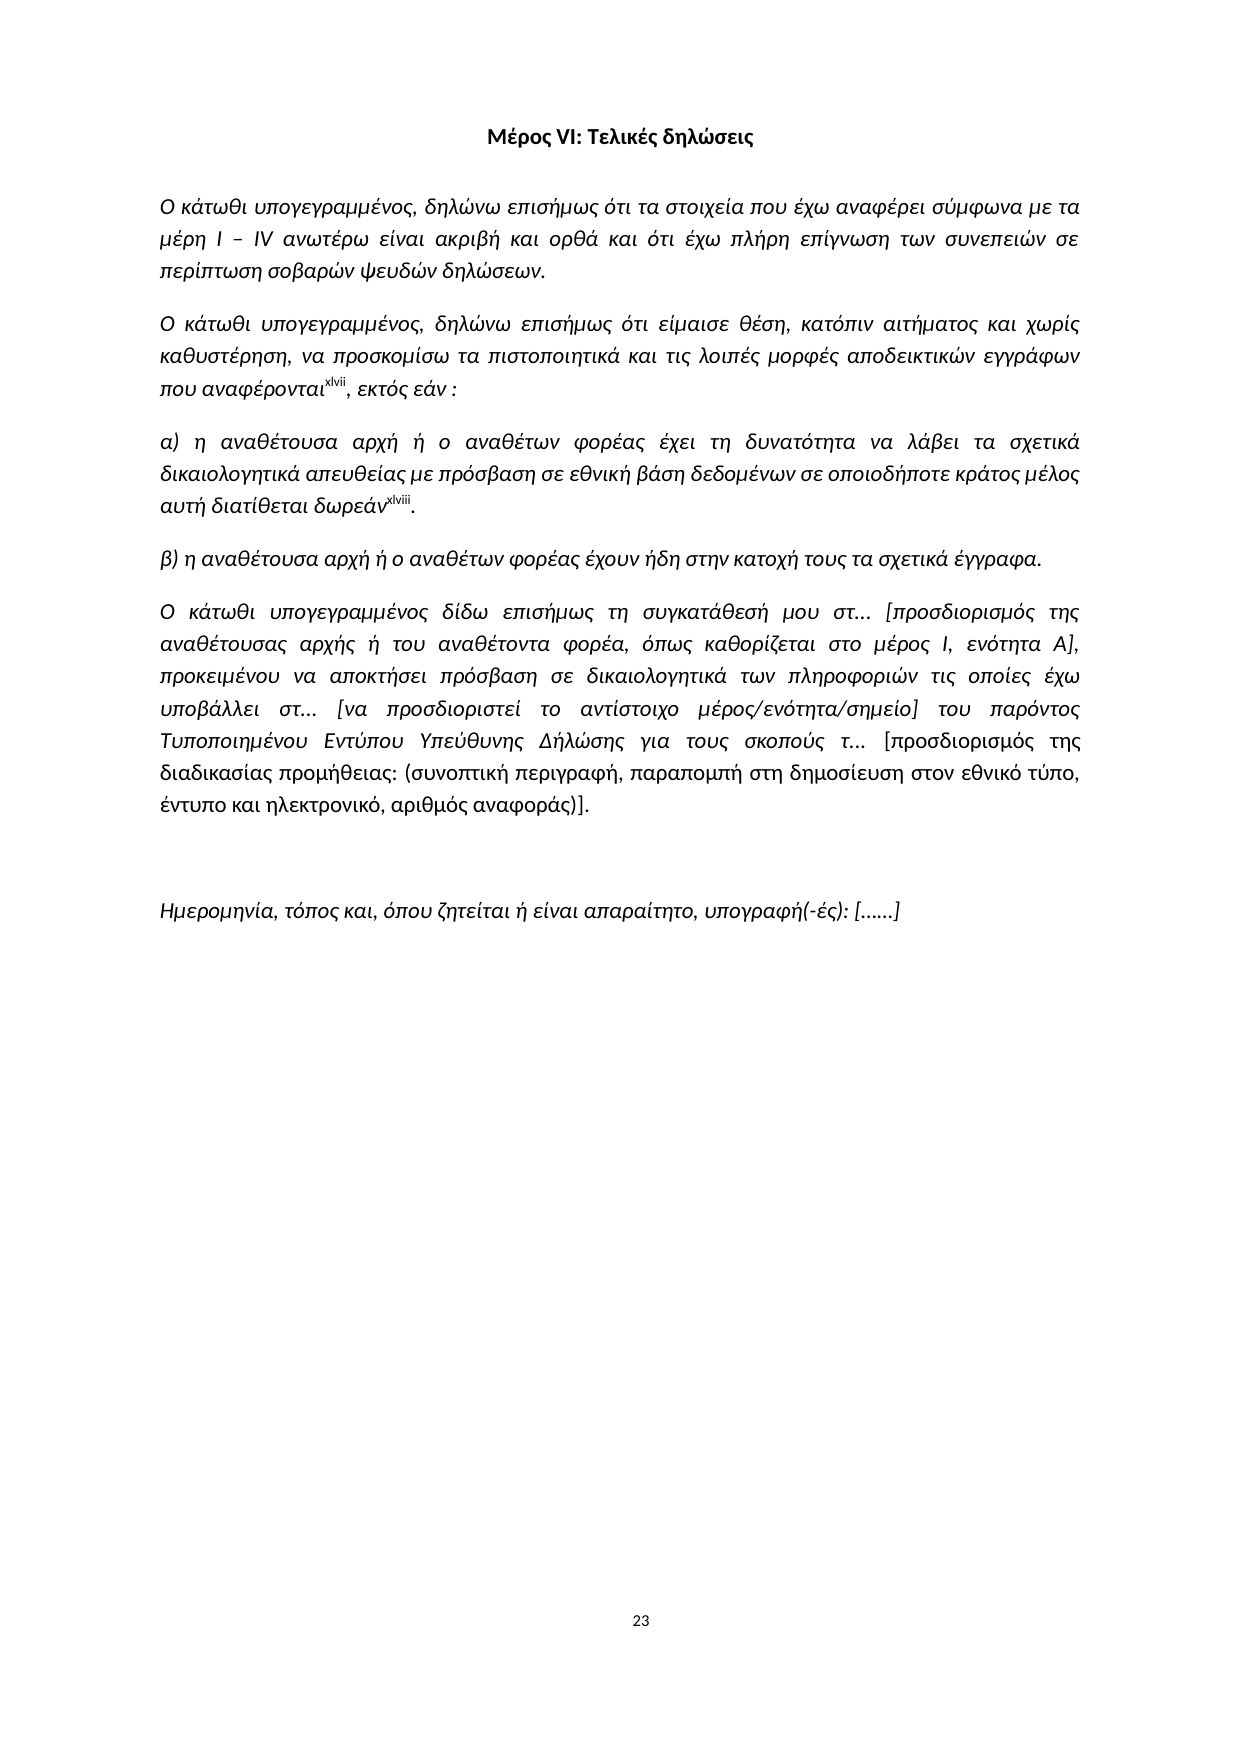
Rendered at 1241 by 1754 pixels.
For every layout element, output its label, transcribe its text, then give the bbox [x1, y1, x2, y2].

text Ημερομηνία, τόπος και, όπου ζητείται ή είναι απαραίτητο, υπογραφή(-ές): [……] [159, 896, 1081, 924]
text Ο κάτωθι υπογεγραμμένος δίδω επισήμως τη συγκατάθεσή μου στ... [προσδιορισμός της αναθέτουσας αρχής ή του αναθέτοντα φορέα, όπως καθορίζεται στο μέρος Ι, ενότητα Α], προκειμένου να αποκτήσει πρόσβαση σε δικαιολογητικά των πληροφοριών τις οποίες έχω υποβάλλει στ... [να προσδιοριστεί το αντίστοιχο μέρος/ενότητα/σημείο] του παρόντος Τυποποιημένου Εντύπου Υπεύθυνης Δήλώσης για τους σκοπούς τ... [προσδιορισμός της διαδικασίας προμήθειας: (συνοπτική περιγραφή, παραπομπή στη δημοσίευση στον εθνικό τύπο, έντυπο και ηλεκτρονικό, αριθμός αναφοράς)]. [159, 597, 1081, 818]
title Μέρος VI: Τελικές δηλώσεις [159, 122, 1081, 150]
text Ο κάτωθι υπογεγραμμένος, δηλώνω επισήμως ότι είμαισε θέση, κατόπιν αιτήματος και χωρίς καθυστέρηση, να προσκομίσω τα πιστοποιητικά και τις λοιπές μορφές αποδεικτικών εγγράφων που αναφέρονται, εκτός εάν : [159, 309, 1081, 402]
text α) η αναθέτουσα αρχή ή ο αναθέτων φορέας έχει τη δυνατότητα να λάβει τα σχετικά δικαιολογητικά απευθείας με πρόσβαση σε εθνική βάση δεδομένων σε οποιοδήποτε κράτος μέλος αυτή διατίθεται δωρεάν. [159, 427, 1081, 519]
text Ο κάτωθι υπογεγραμμένος, δηλώνω επισήμως ότι τα στοιχεία που έχω αναφέρει σύμφωνα με τα μέρη Ι – IV ανωτέρω είναι ακριβή και ορθά και ότι έχω πλήρη επίγνωση των συνεπειών σε περίπτωση σοβαρών ψευδών δηλώσεων. [159, 192, 1081, 284]
text β) η αναθέτουσα αρχή ή ο αναθέτων φορέας έχουν ήδη στην κατοχή τους τα σχετικά έγγραφα. [159, 544, 1081, 572]
